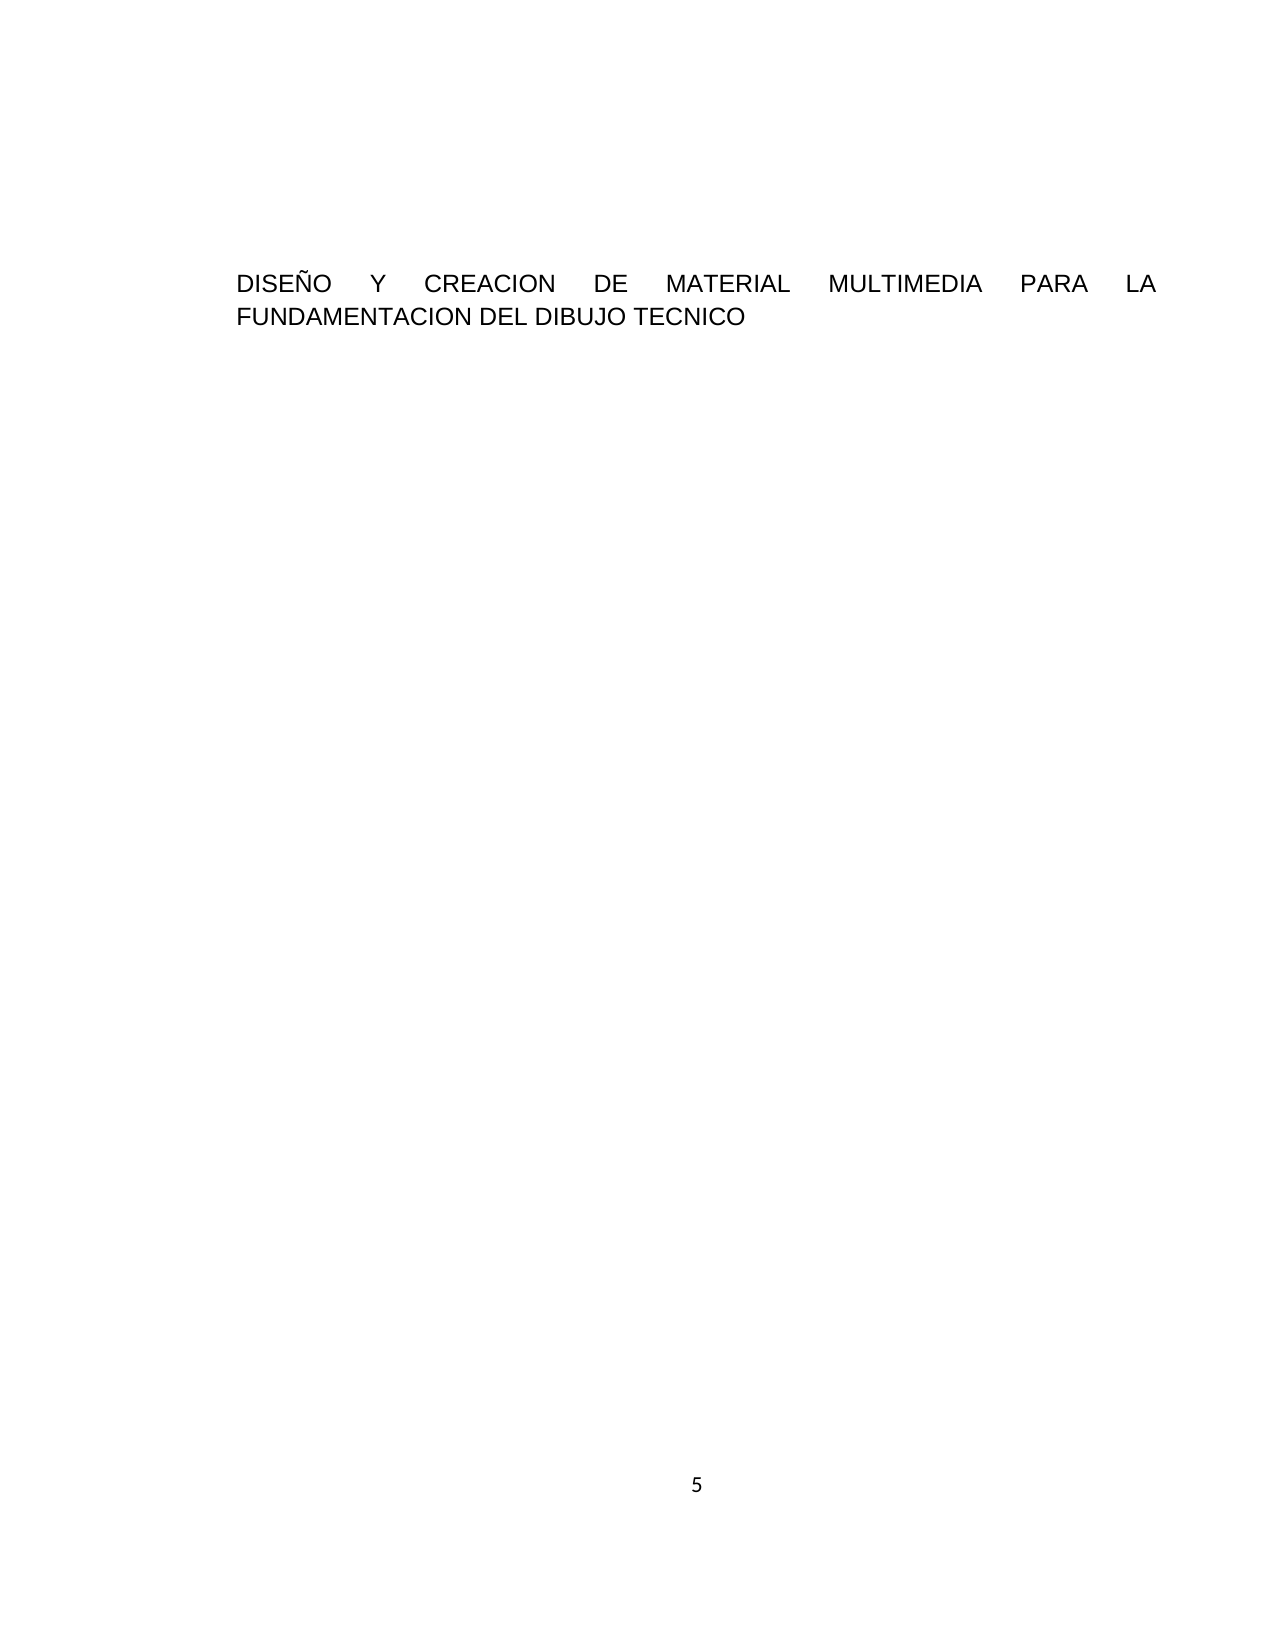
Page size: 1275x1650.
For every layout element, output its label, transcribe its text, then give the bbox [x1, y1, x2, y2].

text DISEÑO Y CREACION DE MATERIAL MULTIMEDIA PARA LA FUNDAMENTACION DEL DIBUJO TECNICO [236, 269, 1157, 331]
